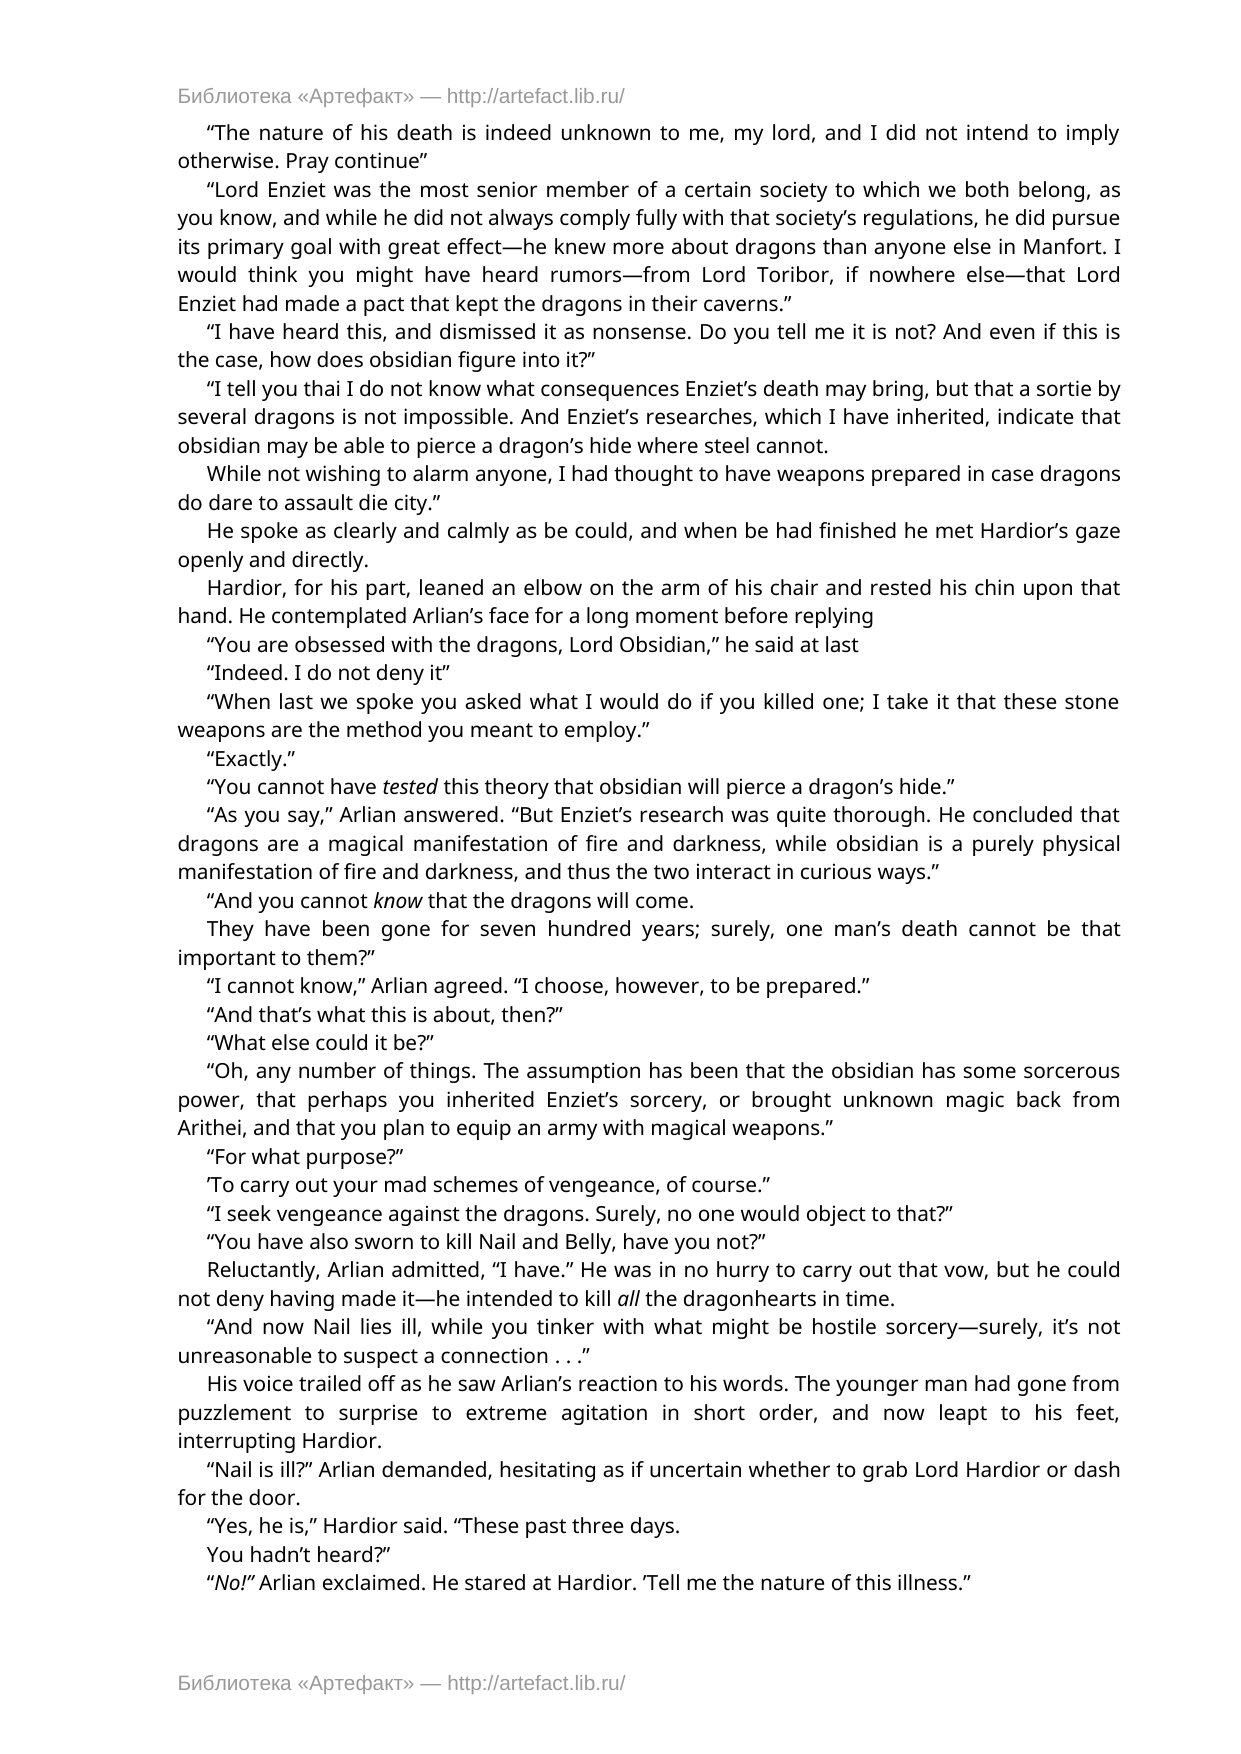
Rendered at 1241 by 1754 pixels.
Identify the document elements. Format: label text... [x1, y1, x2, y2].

text “Nail is ill?” Arlian demanded, hesitating as if uncertain whether to grab Lord Hardior or dash for the door. [177, 1455, 1122, 1512]
text “Yes, he is,” Hardior said. “These past three days. [177, 1512, 1122, 1540]
text “I cannot know,” Arlian agreed. “I choose, however, to be prepared.” [177, 971, 1122, 1000]
text “As you say,” Arlian answered. “But Enziet’s research was quite thorough. He concluded that dragons are a magical manifestation of fire and darkness, while obsidian is a purely physical manifestation of fire and darkness, and thus the two interact in curious ways.” [177, 801, 1122, 886]
text “No!” Arlian exclaimed. He stared at Hardior. ’Tell me the nature of this illness.” [177, 1568, 1122, 1597]
text “And that’s what this is about, then?” [177, 1000, 1122, 1028]
text Hardior, for his part, leaned an elbow on the arm of his chair and rested his chin upon that hand. He contemplated Arlian’s face for a long moment before replying [177, 573, 1122, 630]
text “You are obsessed with the dragons, Lord Obsidian,” he said at last [177, 630, 1122, 658]
text They have been gone for seven hundred years; surely, one man’s death cannot be that important to them?” [177, 914, 1122, 971]
text “What else could it be?” [177, 1028, 1122, 1057]
text “I have heard this, and dismissed it as nonsense. Do you tell me it is not? And even if this is the case, how does obsidian figure into it?” [177, 317, 1122, 374]
text “You cannot have tested this theory that obsidian will pierce a dragon’s hide.” [177, 772, 1122, 801]
text “And you cannot know that the dragons will come. [177, 886, 1122, 914]
text He spoke as clearly and calmly as be could, and when be had finished he met Hardior’s gaze openly and directly. [177, 516, 1122, 573]
text “Lord Enziet was the most senior member of a certain society to which we both belong, as you know, and while he did not always comply fully with that society’s regulations, he did pursue its primary goal with great effect—he knew more about dragons than anyone else in Manfort. I would think you might have heard rumors—from Lord Toribor, if nowhere else—that Lord Enziet had made a pact that kept the dragons in their caverns.” [177, 175, 1122, 317]
text His voice trailed off as he saw Arlian’s reaction to his words. The younger man had gone from puzzlement to surprise to extreme agitation in short order, and now leapt to his feet, interrupting Hardior. [177, 1369, 1122, 1455]
text “When last we spoke you asked what I would do if you killed one; I take it that these stone weapons are the method you meant to employ.” [177, 687, 1122, 744]
text “Oh, any number of things. The assumption has been that the obsidian has some sorcerous power, that perhaps you inherited Enziet’s sorcery, or brought unknown magic back from Arithei, and that you plan to equip an army with magical weapons.” [177, 1057, 1122, 1142]
text “Exactly.” [177, 744, 1122, 772]
text “You have also sworn to kill Nail and Belly, have you not?” [177, 1227, 1122, 1256]
text Reluctantly, Arlian admitted, “I have.” He was in no hurry to carry out that vow, but he could not deny having made it—he intended to kill all the dragonhearts in time. [177, 1256, 1122, 1312]
text “And now Nail lies ill, while you tinker with what might be hostile sorcery—surely, it’s not unreasonable to suspect a connection . . .” [177, 1312, 1122, 1369]
text “I tell you thai I do not know what consequences Enziet’s death may bring, but that a sortie by several dragons is not impossible. And Enziet’s researches, which I have inherited, indicate that obsidian may be able to pierce a dragon’s hide where steel cannot. [177, 374, 1122, 459]
text “Indeed. I do not deny it” [177, 658, 1122, 687]
text “For what purpose?” [177, 1142, 1122, 1170]
text While not wishing to alarm anyone, I had thought to have weapons prepared in case dragons do dare to assault die city.” [177, 459, 1122, 516]
text ’To carry out your mad schemes of vengeance, of course.” [177, 1170, 1122, 1199]
text You hadn’t heard?” [177, 1540, 1122, 1568]
text “I seek vengeance against the dragons. Surely, no one would object to that?” [177, 1199, 1122, 1227]
text “The nature of his death is indeed unknown to me, my lord, and I did not intend to imply otherwise. Pray continue” [177, 118, 1122, 175]
